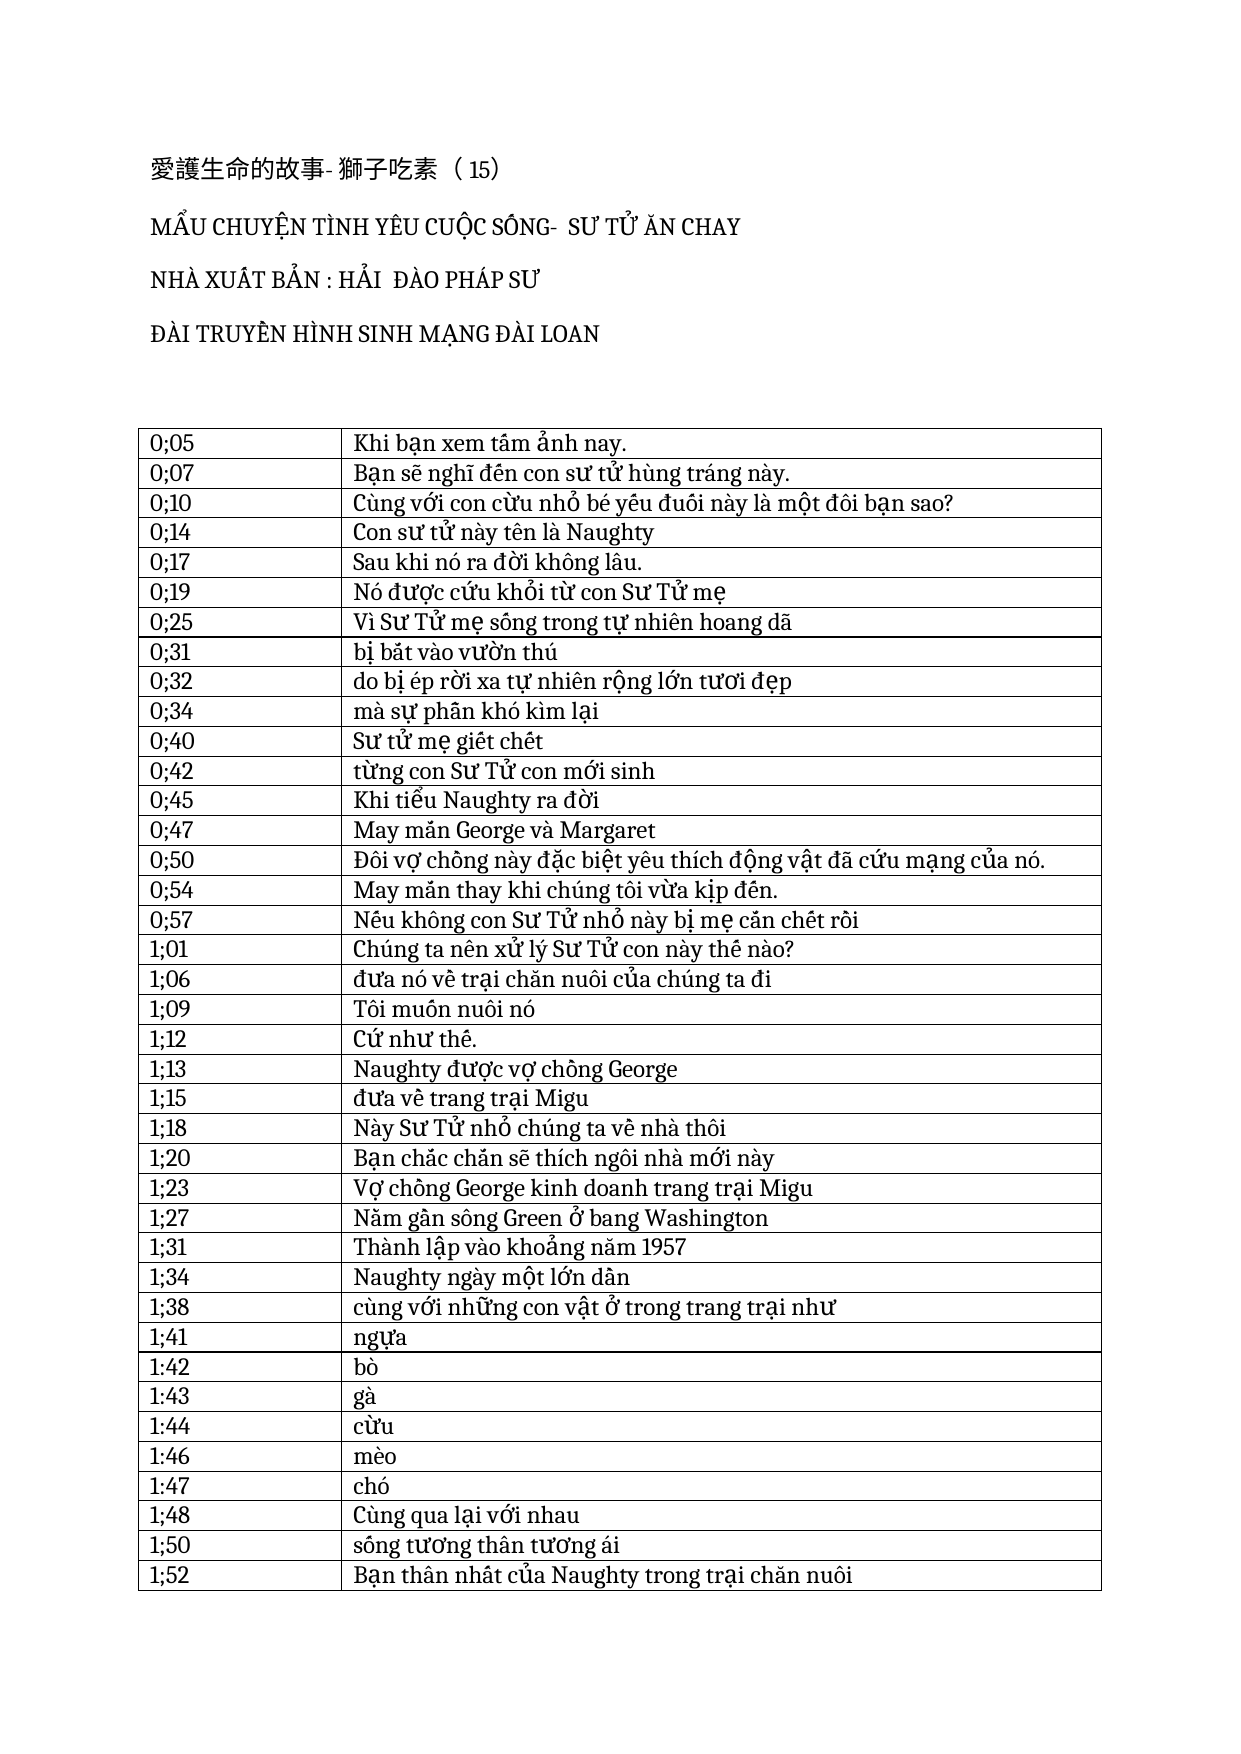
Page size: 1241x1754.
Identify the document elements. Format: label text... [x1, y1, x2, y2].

table_cell 1;23 [139, 1174, 341, 1202]
table_cell Bạn chắc chắn sẽ thích ngôi nhà mới này [342, 1144, 1101, 1173]
table_cell 1;20 [139, 1144, 341, 1173]
table_cell Khi tiểu Naughty ra đời [342, 786, 1101, 815]
table_cell 1;18 [139, 1114, 341, 1143]
table_cell Naughty được vợ chồng George [342, 1055, 1101, 1083]
table_cell mà sự phẫn khó kìm lại [342, 697, 1101, 726]
table_cell Con sư tử này tên là Naughty [342, 518, 1101, 547]
table_cell đưa nó về trại chăn nuôi của chúng ta đi [342, 965, 1101, 994]
table_cell 1:47 [139, 1472, 341, 1500]
table_cell Sư tử mẹ giết chết [342, 727, 1101, 756]
table_cell 0;47 [139, 816, 341, 845]
table_cell 1;38 [139, 1293, 341, 1322]
table_cell 1;31 [139, 1233, 341, 1262]
table_cell cùng với những con vật ở trong trang trại như [342, 1293, 1101, 1322]
table_cell 1;27 [139, 1204, 341, 1232]
table_cell 1:42 [139, 1353, 341, 1381]
table_cell 1:44 [139, 1412, 341, 1441]
table_cell 1;06 [139, 965, 341, 994]
text MẨU CHUYỆN TÌNH YÊU CUỘC SỐNG- SƯ TỬ ĂN CHAY [150, 212, 1090, 241]
table_cell 0;31 [139, 638, 341, 666]
table_cell May mắn thay khi chúng tôi vừa kịp đến. [342, 876, 1101, 904]
table_cell cừu [342, 1412, 1101, 1441]
table_cell Thành lập vào khoảng năm 1957 [342, 1233, 1101, 1262]
table_cell 0;34 [139, 697, 341, 726]
table_cell Vì Sư Tử mẹ sống trong tự nhiên hoang dã [342, 608, 1101, 636]
table_cell 0;25 [139, 608, 341, 636]
table_cell 0;19 [139, 578, 341, 607]
text 愛護生命的故事- 獅子吃素（ 15） [150, 150, 1090, 186]
table_cell 0;42 [139, 757, 341, 785]
table_cell Naughty ngày một lớn dần [342, 1263, 1101, 1292]
table_cell Bạn sẽ nghĩ đến con sư tử hùng tráng này. [342, 459, 1101, 487]
table_cell 1:43 [139, 1382, 341, 1411]
table_cell mèo [342, 1442, 1101, 1471]
table_cell sống tương thân tương ái [342, 1531, 1101, 1560]
table_cell Này Sư Tử nhỏ chúng ta về nhà thôi [342, 1114, 1101, 1143]
table_cell gà [342, 1382, 1101, 1411]
table_header Khi bạn xem tấm ảnh nay. [342, 429, 1101, 458]
table_cell 0;50 [139, 846, 341, 875]
table_cell 1:46 [139, 1442, 341, 1471]
table_cell 1;41 [139, 1323, 341, 1351]
table_cell chó [342, 1472, 1101, 1500]
table_cell 1;50 [139, 1531, 341, 1560]
table_cell Nếu không con Sư Tử nhỏ này bị mẹ cắn chết rồi [342, 906, 1101, 934]
table_cell 1;34 [139, 1263, 341, 1292]
table_cell 0;17 [139, 548, 341, 577]
table_cell 0;32 [139, 667, 341, 696]
table_cell từng con Sư Tử con mới sinh [342, 757, 1101, 785]
table_cell 0;45 [139, 786, 341, 815]
table_cell 0;57 [139, 906, 341, 934]
table_cell 0;07 [139, 459, 341, 487]
table_cell Sau khi nó ra đời không lâu. [342, 548, 1101, 577]
text NHÀ XUẤT BẢN : HẢI ĐÀO PHÁP SƯ [150, 266, 1090, 295]
table_cell Chúng ta nên xử lý Sư Tử con này thế nào? [342, 935, 1101, 964]
table_cell Cùng qua lại với nhau [342, 1501, 1101, 1530]
table_cell Nằm gần sông Green ở bang Washington [342, 1204, 1101, 1232]
table_cell 1;52 [139, 1561, 341, 1590]
text ĐÀI TRUYỀN HÌNH SINH MẠNG ĐÀI LOAN [150, 320, 1090, 349]
table_cell bò [342, 1353, 1101, 1381]
table_cell 1;01 [139, 935, 341, 964]
table_cell 0;54 [139, 876, 341, 904]
table_cell Nó được cứu khỏi từ con Sư Tử mẹ [342, 578, 1101, 607]
table_cell Cùng với con cừu nhỏ bé yếu đuối này là một đôi bạn sao? [342, 489, 1101, 517]
table_cell 1;15 [139, 1084, 341, 1113]
table_cell 0;40 [139, 727, 341, 756]
table_cell May mắn George và Margaret [342, 816, 1101, 845]
table_cell Cứ như thế. [342, 1025, 1101, 1053]
table_cell 1;48 [139, 1501, 341, 1530]
table_cell ngựa [342, 1323, 1101, 1351]
table_cell bị bắt vào vườn thú [342, 638, 1101, 666]
table_cell 0;14 [139, 518, 341, 547]
table_cell 1;09 [139, 995, 341, 1024]
table_cell Đôi vợ chồng này đặc biệt yêu thích động vật đã cứu mạng của nó. [342, 846, 1101, 875]
table_cell Bạn thân nhất của Naughty trong trại chăn nuôi [342, 1561, 1101, 1590]
table_cell Vợ chồng George kinh doanh trang trại Migu [342, 1174, 1101, 1202]
table_cell do bị ép rời xa tự nhiên rộng lớn tươi đẹp [342, 667, 1101, 696]
table_cell 1;12 [139, 1025, 341, 1053]
table_cell 1;13 [139, 1055, 341, 1083]
table_cell đưa về trang trại Migu [342, 1084, 1101, 1113]
table_cell Tôi muốn nuôi nó [342, 995, 1101, 1024]
table_header 0;05 [139, 429, 341, 458]
table_cell 0;10 [139, 489, 341, 517]
